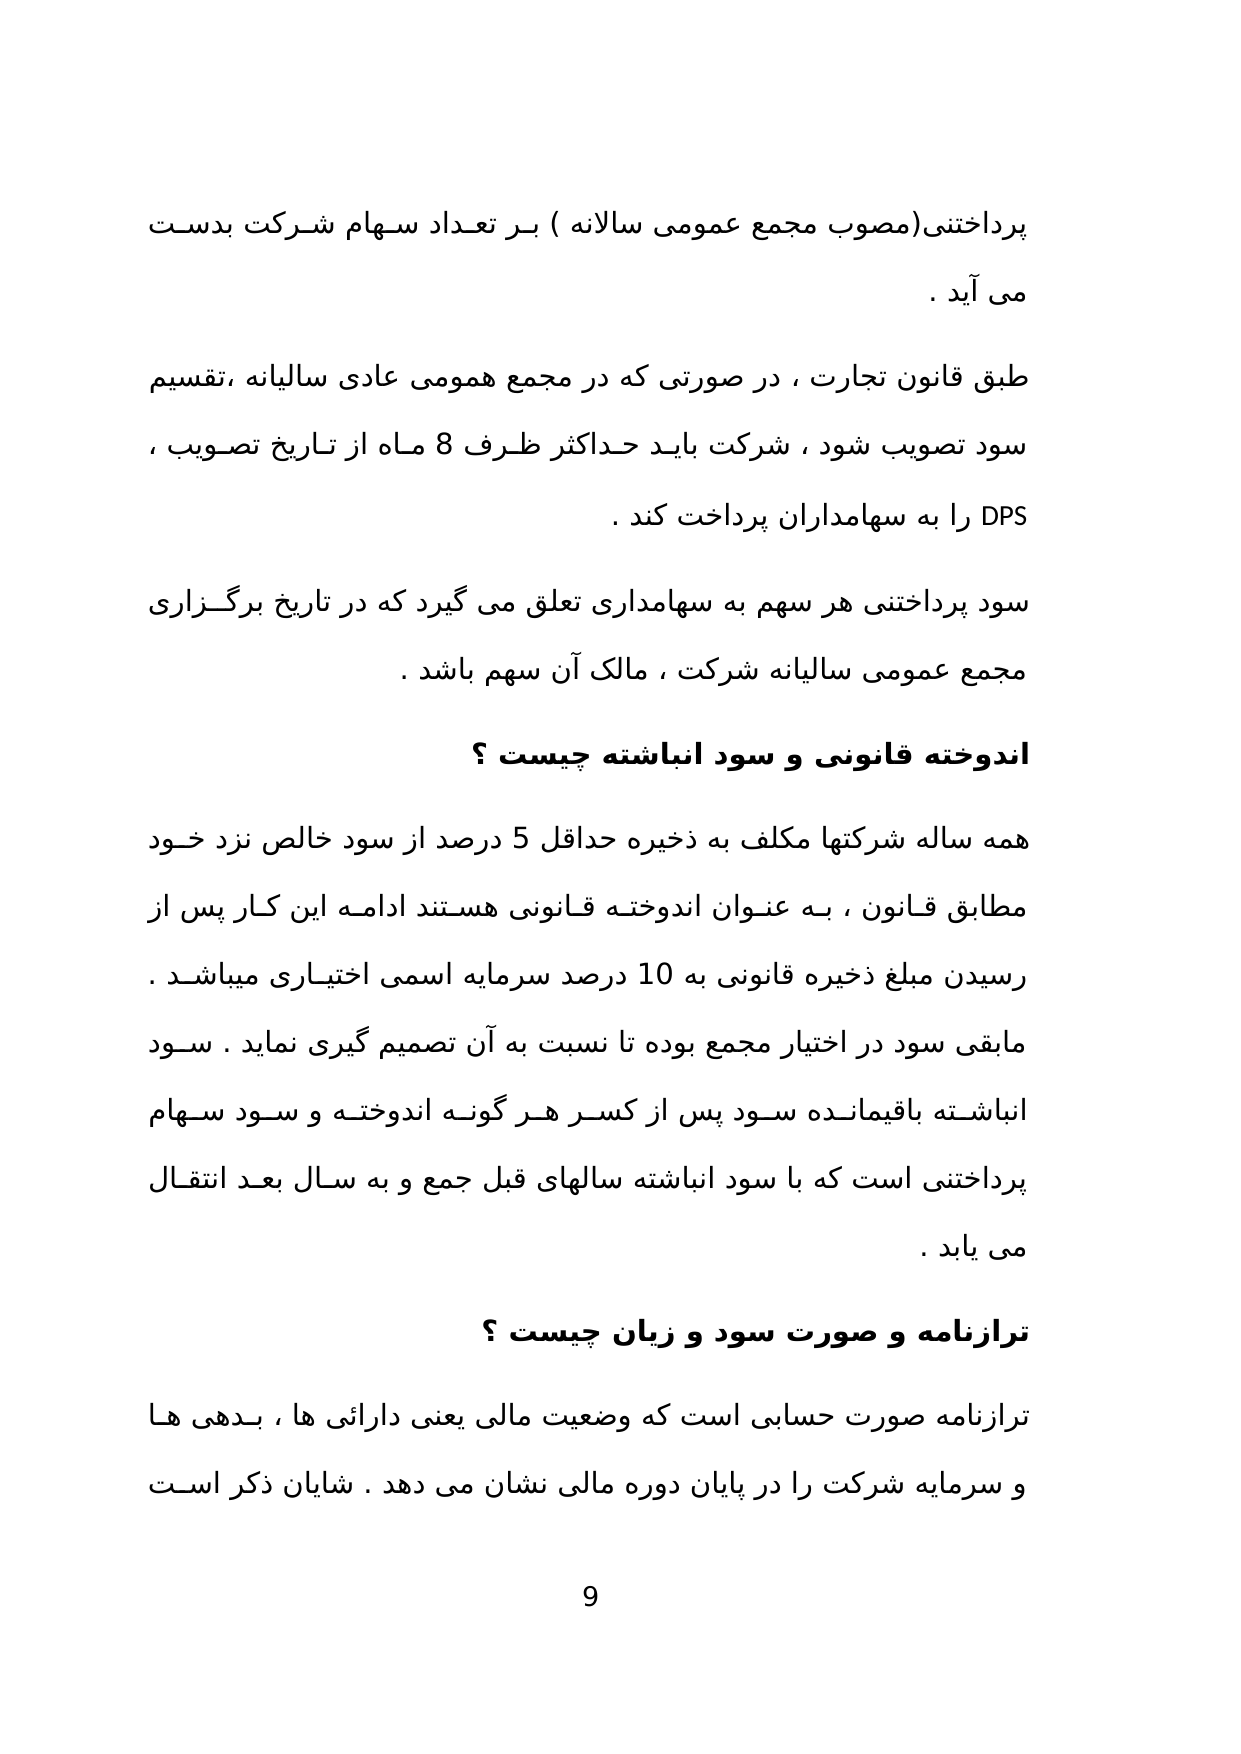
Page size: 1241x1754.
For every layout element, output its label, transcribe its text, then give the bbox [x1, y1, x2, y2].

text طبق قانون تجارت ، در صورتی که در مجمع همومی عادی سالیانه ،تقسیم سود تصویب شود ، شرکت باید حداکثر ظرف 8 ماه از تاریخ تصویب ، DPS را به سهامداران پرداخت کند . [148, 359, 1031, 532]
text ترازنامه و صورت سود و زیان چیست ؟ [148, 1314, 1031, 1348]
text همه ساله شرکتها مکلف به ذخیره حداقل 5 درصد از سود خالص نزد خود مطابق قانون ، به عنوان اندوخته قانونی هستند ادامه این کار پس از رسیدن مبلغ ذخیره قانونی به 10 درصد سرمایه اسمی اختیاری میباشد . مابقی سود در اختیار مجمع بوده تا نسبت به آن تصمیم گیری نماید . سود انباشته باقیمانده سود پس از کسر هر گونه اندوخته و سود سهام پرداختنی است که با سود انباشته سالهای قبل جمع و به سال بعد انتقال می یابد . [148, 822, 1031, 1263]
text اندوخته قانونی و سود انباشته چیست ؟ [148, 737, 1031, 771]
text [148, 1398, 1031, 1500]
text سود پرداختنی هر سهم به سهامداری تعلق می گیرد که در تاریخ برگزاری مجمع عمومی سالیانه شرکت ، مالک آن سهم باشد . [148, 585, 1031, 687]
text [148, 207, 1031, 309]
